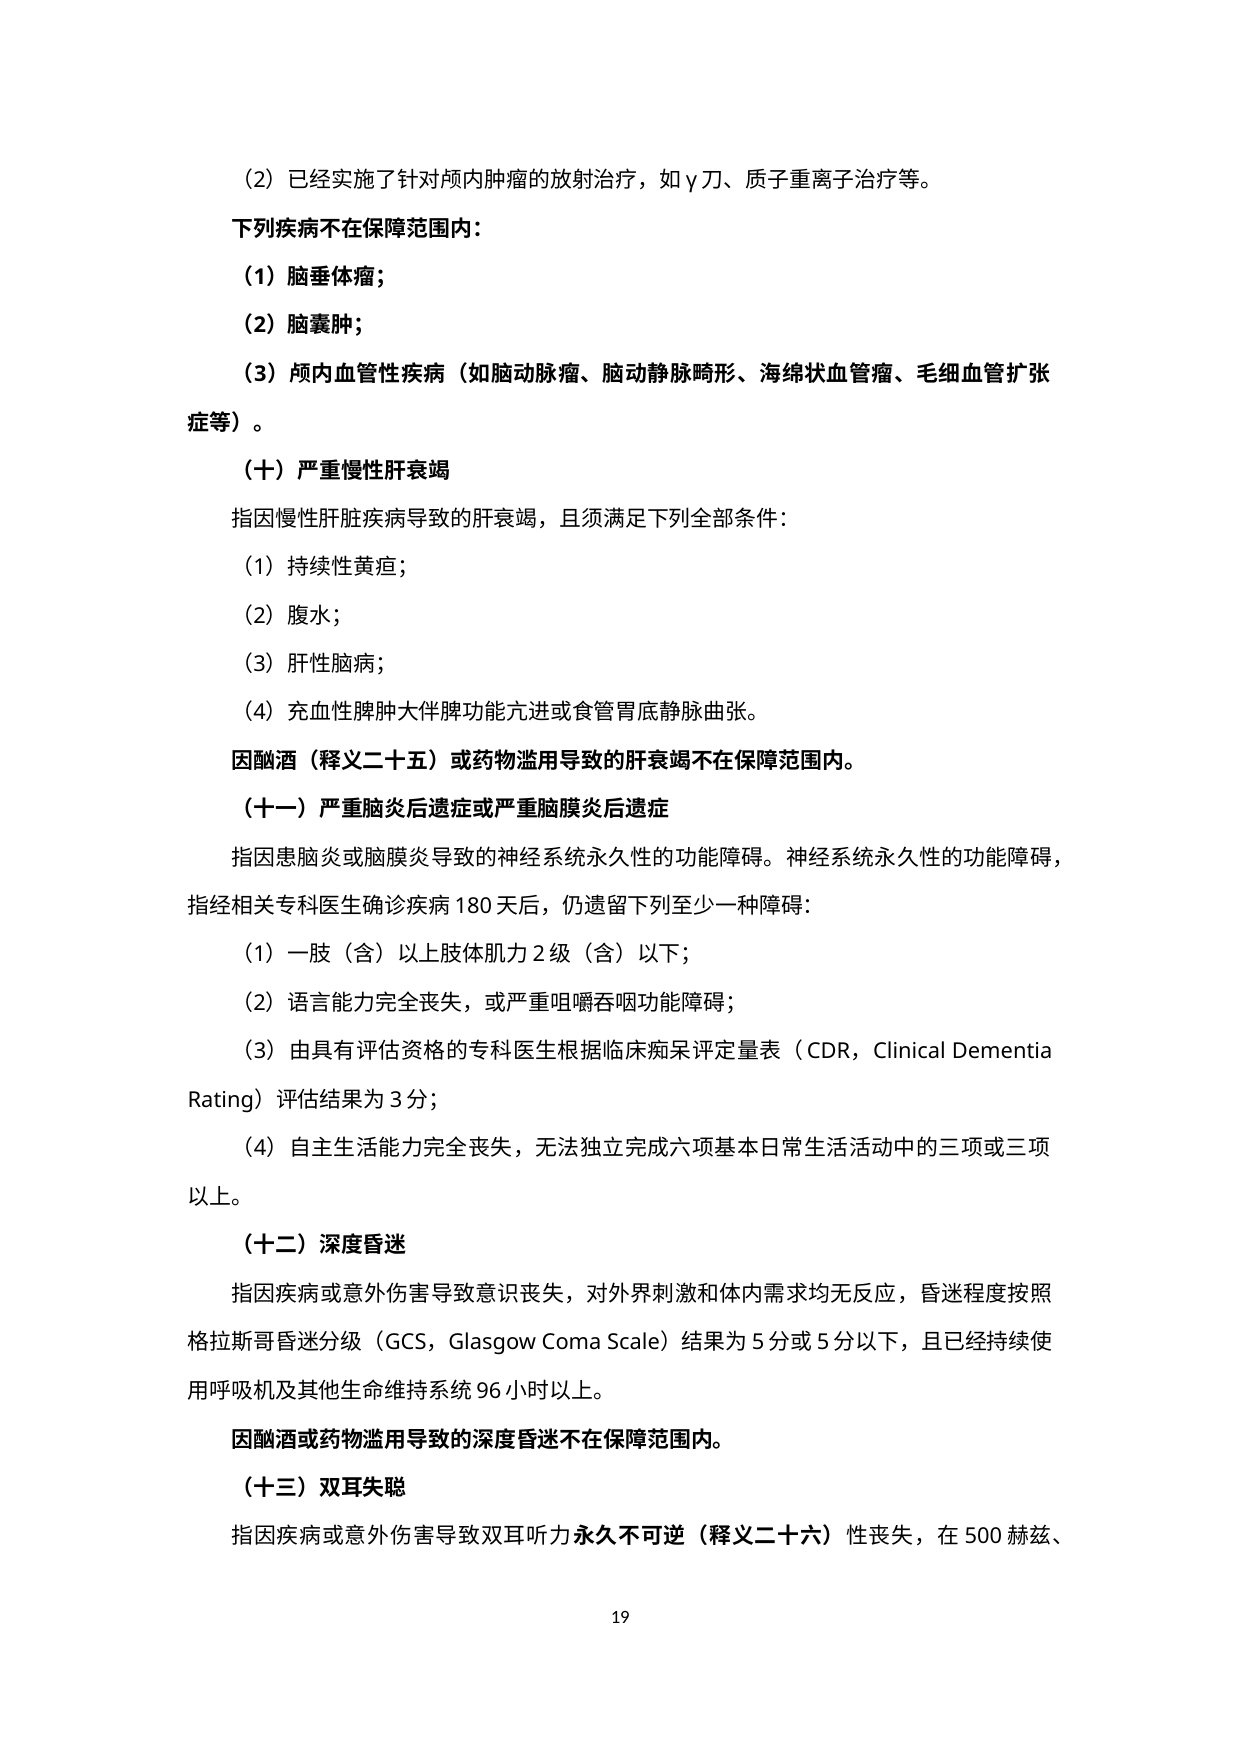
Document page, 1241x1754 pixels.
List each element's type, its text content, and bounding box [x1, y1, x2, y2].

text （2）语言能力完全丧失，或严重咀嚼吞咽功能障碍； [187, 984, 1053, 1017]
text 因酗酒或药物滥用导致的深度昏迷不在保障范围内。 [187, 1421, 1053, 1454]
text 下列疾病不在保障范围内： [187, 210, 1053, 243]
text （3）肝性脑病； [187, 646, 1053, 678]
text 指因疾病或意外伤害导致意识丧失，对外界刺激和体内需求均无反应，昏迷程度按照格拉斯哥昏迷分级（GCS，Glasgow Coma Scale）结果为5分或5分以下，且已经持续使用呼吸机及其他生命维持系统96小时以上。 [187, 1275, 1053, 1405]
text （1）一肢（含）以上肢体肌力2级（含）以下； [187, 936, 1053, 969]
text （4）自主生活能力完全丧失，无法独立完成六项基本日常生活活动中的三项或三项以上。 [187, 1130, 1053, 1211]
text （2）脑囊肿； [187, 307, 1053, 339]
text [187, 1518, 1053, 1550]
text 指因患脑炎或脑膜炎导致的神经系统永久性的功能障碍。神经系统永久性的功能障碍，指经相关专科医生确诊疾病180天后，仍遗留下列至少一种障碍： [187, 839, 1053, 920]
text （十）严重慢性肝衰竭 [187, 452, 1053, 485]
text （十一）严重脑炎后遗症或严重脑膜炎后遗症 [187, 791, 1053, 823]
text （1）持续性黄疸； [187, 549, 1053, 582]
text （3）颅内血管性疾病（如脑动脉瘤、脑动静脉畸形、海绵状血管瘤、毛细血管扩张症等）。 [187, 355, 1053, 437]
text 指因慢性肝脏疾病导致的肝衰竭，且须满足下列全部条件： [187, 501, 1053, 533]
text （2）已经实施了针对颅内肿瘤的放射治疗，如γ刀、质子重离子治疗等。 [187, 162, 1053, 194]
text （十二）深度昏迷 [187, 1227, 1053, 1259]
text 因酗酒（释义二十五）或药物滥用导致的肝衰竭不在保障范围内。 [187, 742, 1053, 775]
text （十三）双耳失聪 [187, 1469, 1053, 1502]
text （4）充血性脾肿大伴脾功能亢进或食管胃底静脉曲张。 [187, 694, 1053, 727]
text （2）腹水； [187, 597, 1053, 630]
text （3）由具有评估资格的专科医生根据临床痴呆评定量表（CDR，Clinical Dementia Rating）评估结果为3分； [187, 1033, 1053, 1114]
text （1）脑垂体瘤； [187, 259, 1053, 291]
